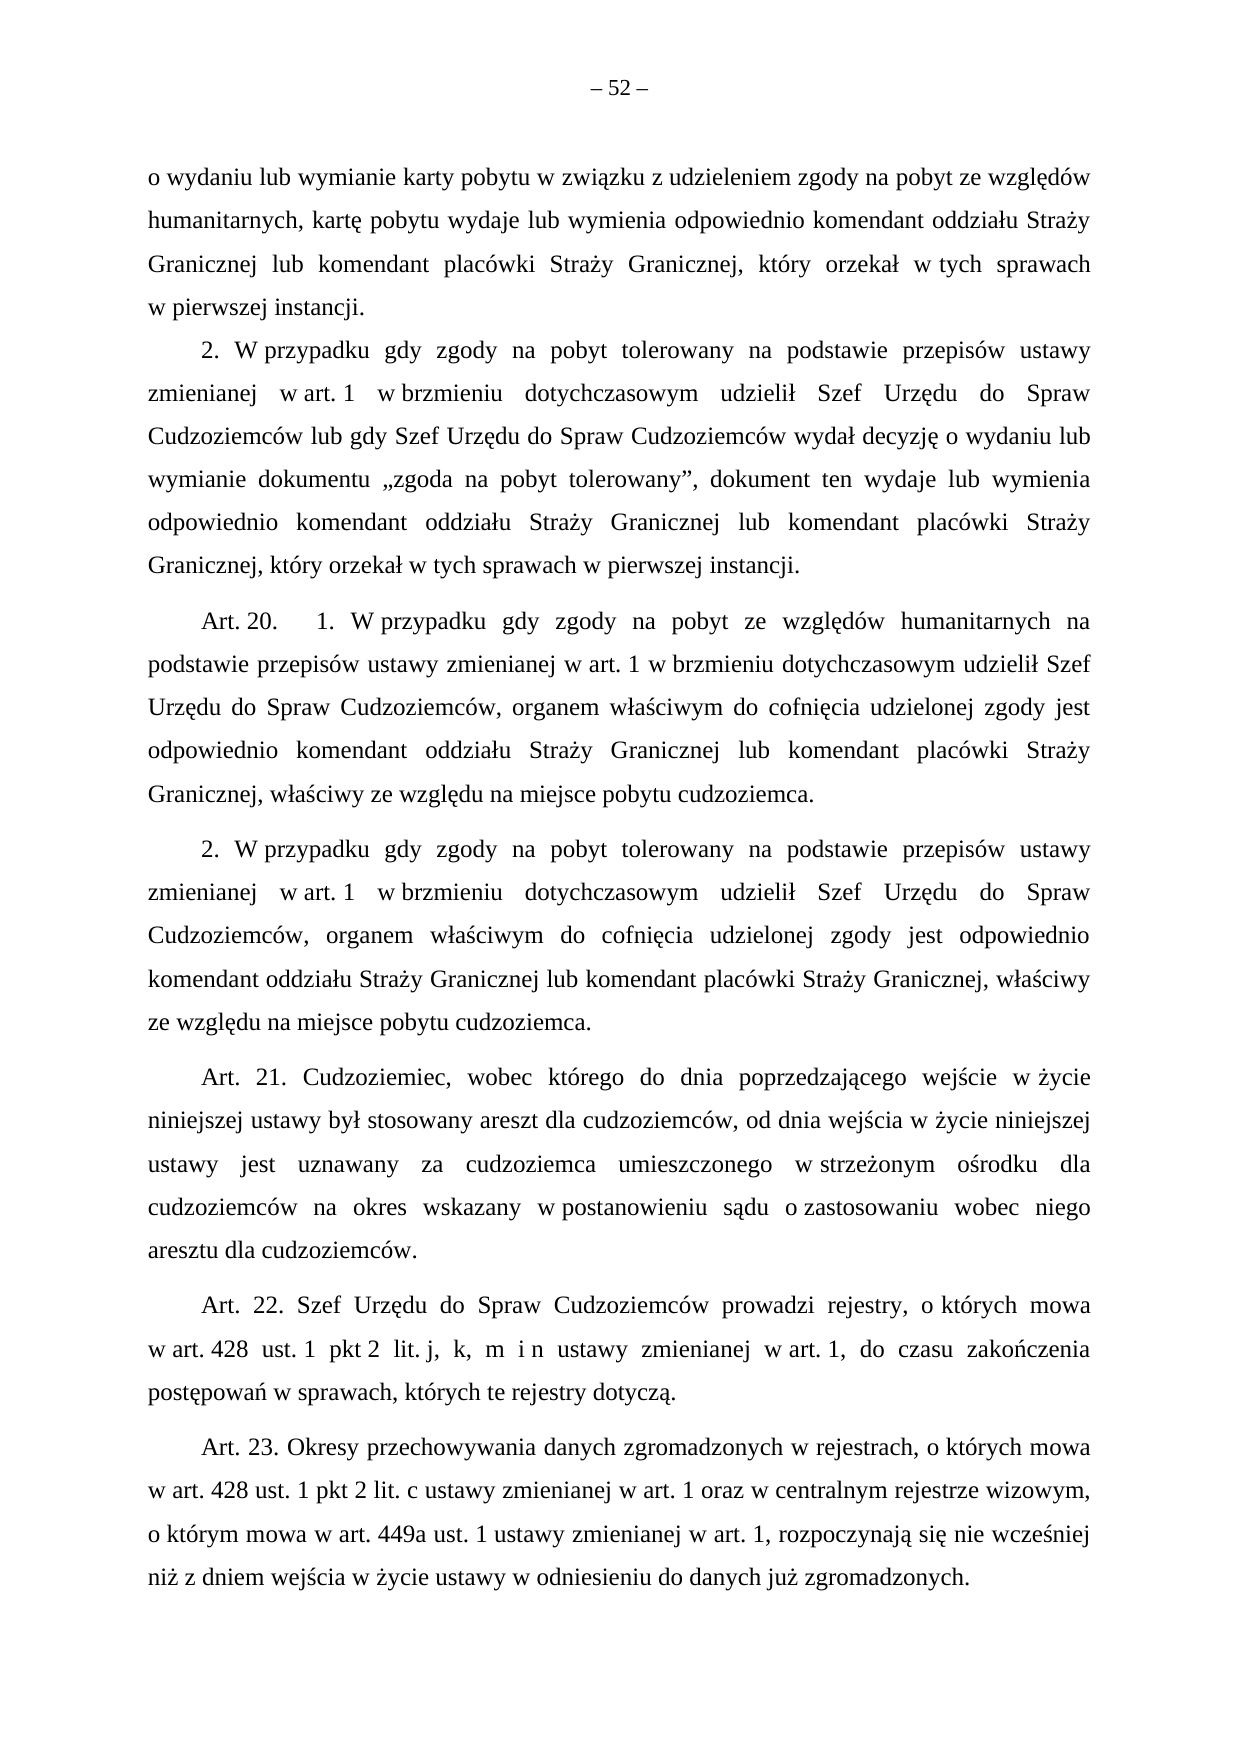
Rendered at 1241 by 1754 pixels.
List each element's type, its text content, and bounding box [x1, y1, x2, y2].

text 2. W przypadku gdy zgody na pobyt tolerowany na podstawie przepisów ustawy zmienianej w art. 1 w brzmieniu dotychczasowym udzielił Szef Urzędu do Spraw Cudzoziemców, organem właściwym do cofnięcia udzielonej zgody jest odpowiednio komendant oddziału Straży Granicznej lub komendant placówki Straży Granicznej, właściwy ze względu na miejsce pobytu cudzoziemca. [148, 834, 1091, 1036]
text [148, 162, 1091, 321]
text 2. W przypadku gdy zgody na pobyt tolerowany na podstawie przepisów ustawy zmienianej w art. 1 w brzmieniu dotychczasowym udzielił Szef Urzędu do Spraw Cudzoziemców lub gdy Szef Urzędu do Spraw Cudzoziemców wydał decyzję o wydaniu lub wymianie dokumentu „zgoda na pobyt tolerowany”, dokument ten wydaje lub wymienia odpowiednio komendant oddziału Straży Granicznej lub komendant placówki Straży Granicznej, który orzekał w tych sprawach w pierwszej instancji. [148, 335, 1091, 579]
text Art. 21. Cudzoziemiec, wobec którego do dnia poprzedzającego wejście w życie niniejszej ustawy był stosowany areszt dla cudzoziemców, od dnia wejścia w życie niniejszej ustawy jest uznawany za cudzoziemca umieszczonego w strzeżonym ośrodku dla cudzoziemców na okres wskazany w postanowieniu sądu o zastosowaniu wobec niego aresztu dla cudzoziemców. [148, 1062, 1091, 1264]
text Art. 22. Szef Urzędu do Spraw Cudzoziemców prowadzi rejestry, o których mowa w art. 428 ust. 1 pkt 2 lit. j, k, m i n ustawy zmienianej w art. 1, do czasu zakończenia postępowań w sprawach, których te rejestry dotyczą. [148, 1291, 1091, 1406]
text Art. 20. 1. W przypadku gdy zgody na pobyt ze względów humanitarnych na podstawie przepisów ustawy zmienianej w art. 1 w brzmieniu dotychczasowym udzielił Szef Urzędu do Spraw Cudzoziemców, organem właściwym do cofnięcia udzielonej zgody jest odpowiednio komendant oddziału Straży Granicznej lub komendant placówki Straży Granicznej, właściwy ze względu na miejsce pobytu cudzoziemca. [148, 606, 1091, 807]
text Art. 23. Okresy przechowywania danych zgromadzonych w rejestrach, o których mowa w art. 428 ust. 1 pkt 2 lit. c ustawy zmienianej w art. 1 oraz w centralnym rejestrze wizowym, o którym mowa w art. 449a ust. 1 ustawy zmienianej w art. 1, rozpoczynają się nie wcześniej niż z dniem wejścia w życie ustawy w odniesieniu do danych już zgromadzonych. [148, 1432, 1091, 1591]
